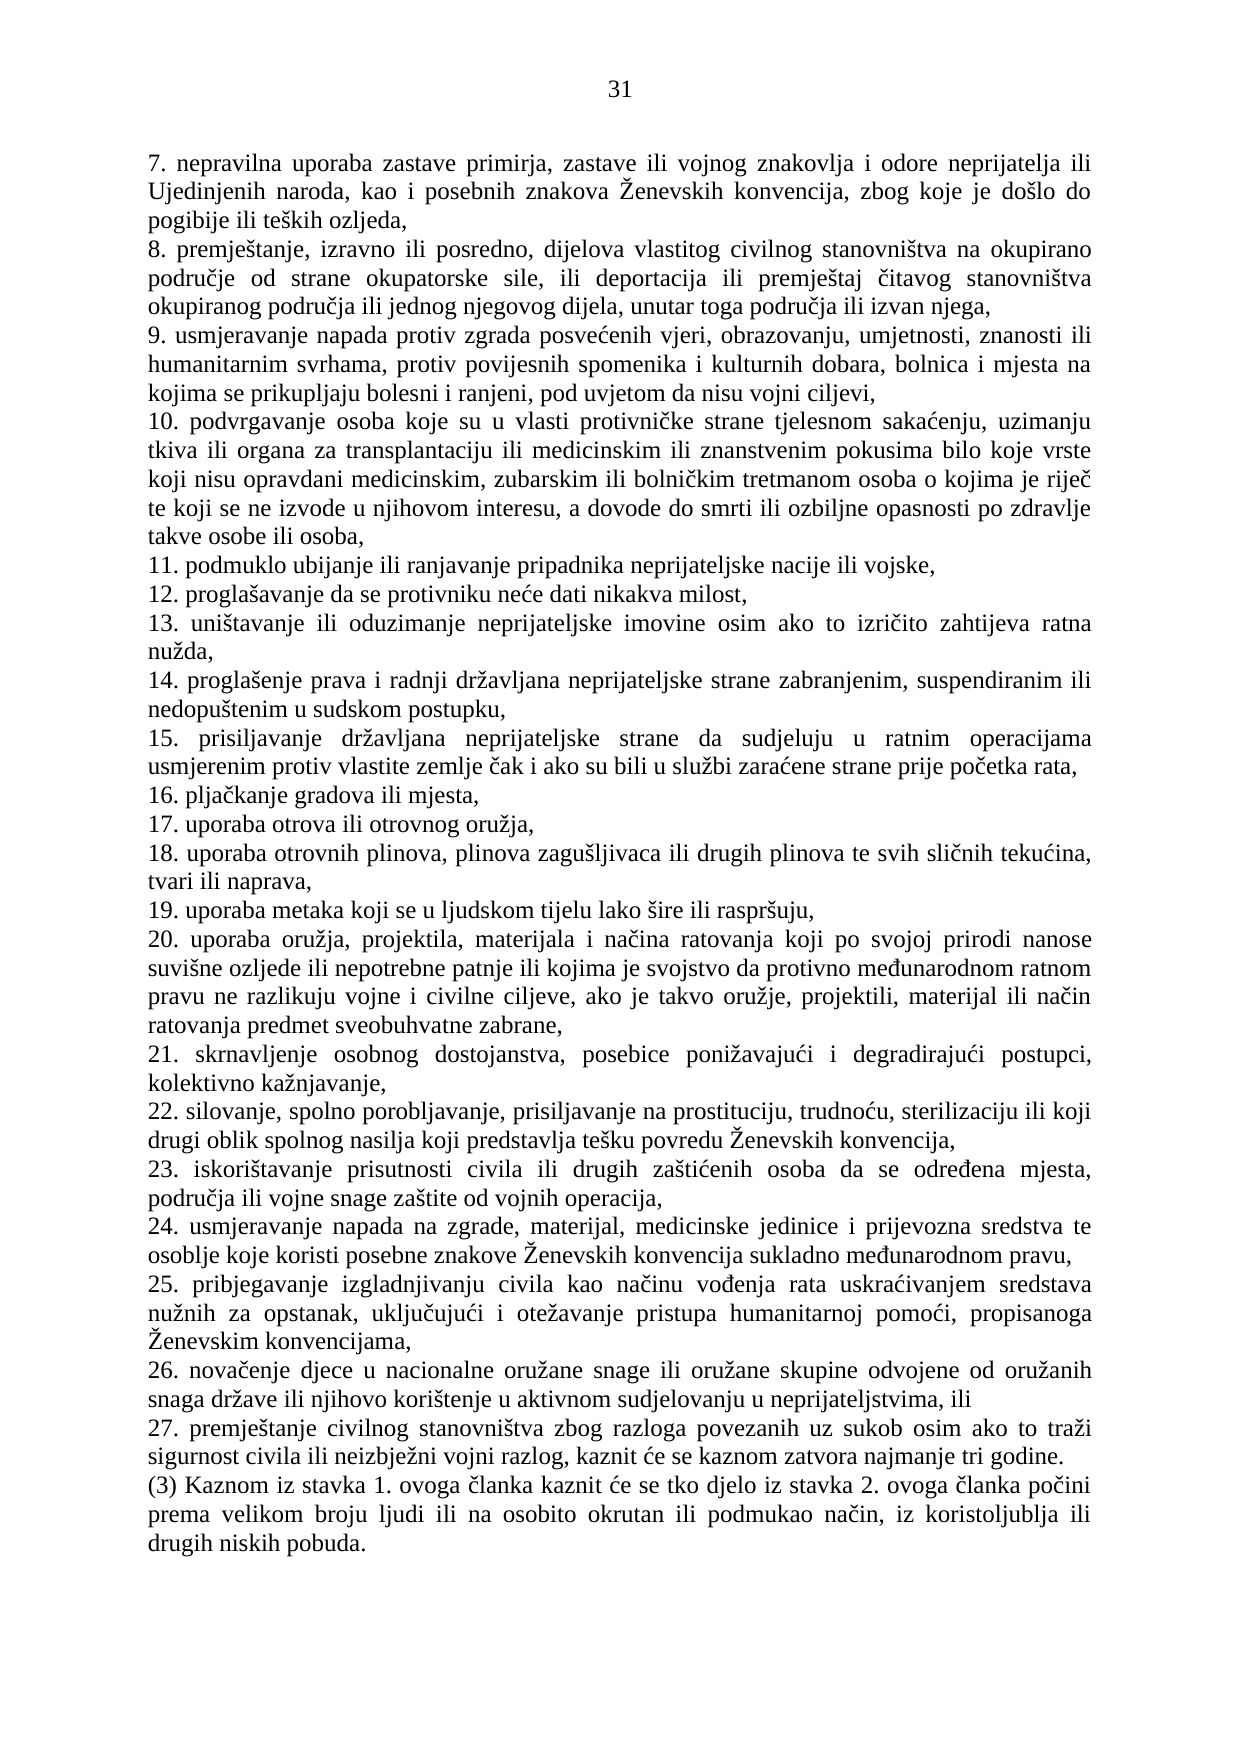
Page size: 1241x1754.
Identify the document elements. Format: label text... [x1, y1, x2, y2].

text 17. uporaba otrova ili otrovnog oružja, [148, 809, 1093, 838]
text 26. novačenje djece u nacionalne oružane snage ili oružane skupine odvojene od oružanih snaga države ili njihovo korištenje u aktivnom sudjelovanju u neprijateljstvima, ili [148, 1355, 1093, 1413]
text 21. skrnavljenje osobnog dostojanstva, posebice ponižavajući i degradirajući postupci, kolektivno kažnjavanje, [148, 1039, 1093, 1096]
text 11. podmuklo ubijanje ili ranjavanje pripadnika neprijateljske nacije ili vojske, [148, 550, 1093, 579]
text 10. podvrgavanje osoba koje su u vlasti protivničke strane tjelesnom sakaćenju, uzimanju tkiva ili organa za transplantaciju ili medicinskim ili znanstvenim pokusima bilo koje vrste koji nisu opravdani medicinskim, zubarskim ili bolničkim tretmanom osoba o kojima je riječ te koji se ne izvode u njihovom interesu, a dovode do smrti ili ozbiljne opasnosti po zdravlje takve osobe ili osoba, [148, 406, 1093, 550]
text 9. usmjeravanje napada protiv zgrada posvećenih vjeri, obrazovanju, umjetnosti, znanosti ili humanitarnim svrhama, protiv povijesnih spomenika i kulturnih dobara, bolnica i mjesta na kojima se prikupljaju bolesni i ranjeni, pod uvjetom da nisu vojni ciljevi, [148, 320, 1093, 406]
text 27. premještanje civilnog stanovništva zbog razloga povezanih uz sukob osim ako to traži sigurnost civila ili neizbježni vojni razlog, kaznit će se kaznom zatvora najmanje tri godine. [148, 1413, 1093, 1470]
text (3) Kaznom iz stavka 1. ovoga članka kaznit će se tko djelo iz stavka 2. ovoga članka počini prema velikom broju ljudi ili na osobito okrutan ili podmukao način, iz koristoljublja ili drugih niskih pobuda. [148, 1470, 1093, 1556]
text 18. uporaba otrovnih plinova, plinova zagušljivaca ili drugih plinova te svih sličnih tekućina, tvari ili naprava, [148, 838, 1093, 895]
text 16. pljačkanje gradova ili mjesta, [148, 780, 1093, 809]
text 13. uništavanje ili oduzimanje neprijateljske imovine osim ako to izričito zahtijeva ratna nužda, [148, 608, 1093, 665]
text 12. proglašavanje da se protivniku neće dati nikakva milost, [148, 579, 1093, 608]
text 24. usmjeravanje napada na zgrade, materijal, medicinske jedinice i prijevozna sredstva te osoblje koje koristi posebne znakove Ženevskih konvencija sukladno međunarodnom pravu, [148, 1211, 1093, 1269]
text 23. iskorištavanje prisutnosti civila ili drugih zaštićenih osoba da se određena mjesta, područja ili vojne snage zaštite od vojnih operacija, [148, 1154, 1093, 1211]
text 25. pribjegavanje izgladnjivanju civila kao načinu vođenja rata uskraćivanjem sredstava nužnih za opstanak, uključujući i otežavanje pristupa humanitarnoj pomoći, propisanoga Ženevskim konvencijama, [148, 1269, 1093, 1355]
text 15. prisiljavanje državljana neprijateljske strane da sudjeluju u ratnim operacijama usmjerenim protiv vlastite zemlje čak i ako su bili u službi zaraćene strane prije početka rata, [148, 723, 1093, 780]
text 14. proglašenje prava i radnji državljana neprijateljske strane zabranjenim, suspendiranim ili nedopuštenim u sudskom postupku, [148, 665, 1093, 723]
text 20. uporaba oružja, projektila, materijala i načina ratovanja koji po svojoj prirodi nanose suvišne ozljede ili nepotrebne patnje ili kojima je svojstvo da protivno međunarodnom ratnom pravu ne razlikuju vojne i civilne ciljeve, ako je takvo oružje, projektili, materijal ili način ratovanja predmet sveobuhvatne zabrane, [148, 924, 1093, 1039]
text 7. nepravilna uporaba zastave primirja, zastave ili vojnog znakovlja i odore neprijatelja ili Ujedinjenih naroda, kao i posebnih znakova Ženevskih konvencija, zbog koje je došlo do pogibije ili teških ozljeda, [148, 148, 1093, 234]
text 19. uporaba metaka koji se u ljudskom tijelu lako šire ili raspršuju, [148, 895, 1093, 924]
text 22. silovanje, spolno porobljavanje, prisiljavanje na prostituciju, trudnoću, sterilizaciju ili koji drugi oblik spolnog nasilja koji predstavlja tešku povredu Ženevskih konvencija, [148, 1096, 1093, 1154]
text 8. premještanje, izravno ili posredno, dijelova vlastitog civilnog stanovništva na okupirano područje od strane okupatorske sile, ili deportacija ili premještaj čitavog stanovništva okupiranog područja ili jednog njegovog dijela, unutar toga područja ili izvan njega, [148, 234, 1093, 320]
